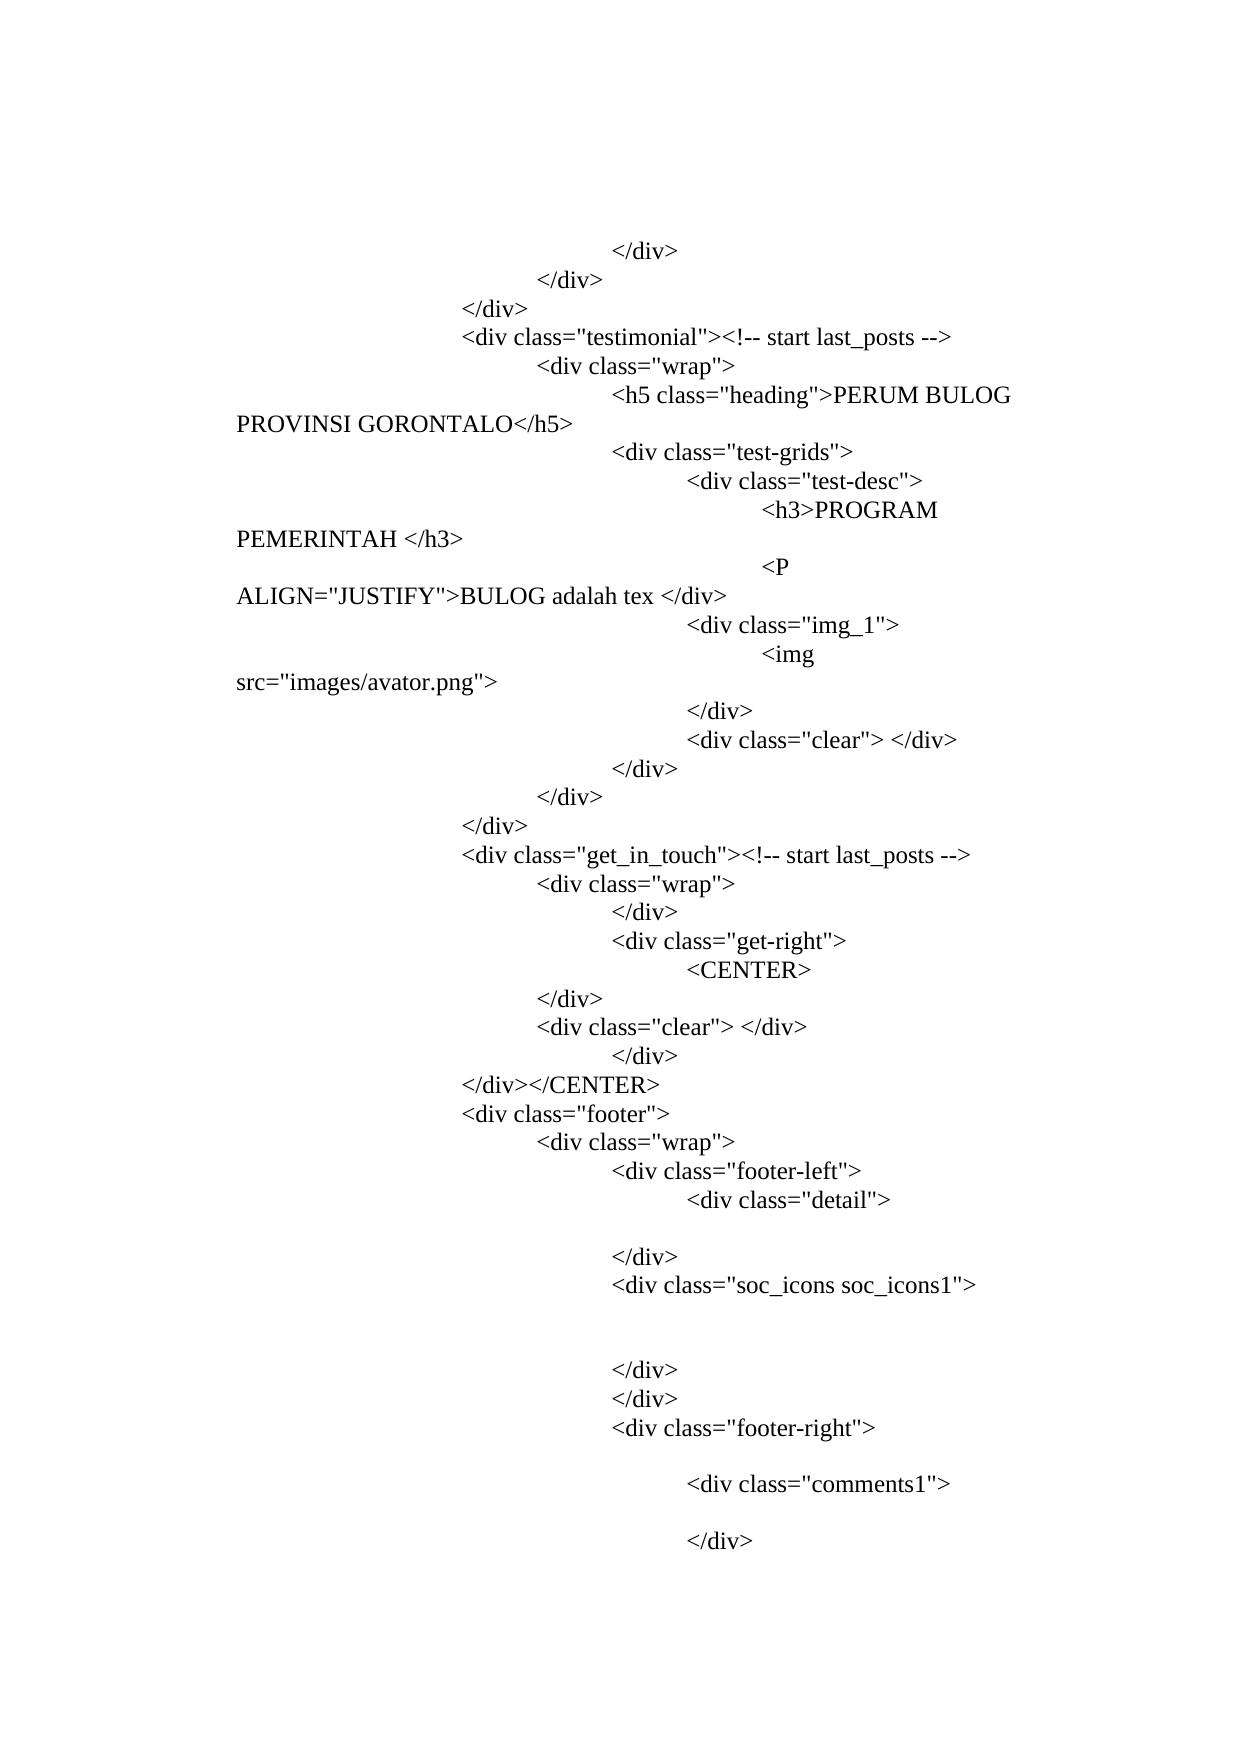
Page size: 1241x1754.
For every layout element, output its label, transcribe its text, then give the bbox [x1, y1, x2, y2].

text <div class="img_1"> [236, 610, 1063, 639]
text </div> [236, 1242, 1063, 1271]
text <div class="get-right"> [236, 926, 1063, 955]
text </div> [236, 294, 1063, 322]
text </div> [236, 754, 1063, 782]
text <div class="footer-right"> [236, 1413, 1063, 1442]
text </div> [236, 1384, 1063, 1413]
text </div></CENTER> [236, 1070, 1063, 1099]
text <div class="clear"> </div> [236, 1012, 1063, 1041]
text <h5 class="heading">PERUM BULOG PROVINSI GORONTALO</h5> [236, 380, 1063, 437]
text <div class="wrap"> [236, 869, 1063, 897]
text </div> [236, 696, 1063, 725]
text <div class="wrap"> [236, 1127, 1063, 1156]
text </div> [236, 265, 1063, 294]
text </div> [236, 984, 1063, 1012]
text <div class="test-desc"> [236, 466, 1063, 495]
text </div> [236, 897, 1063, 926]
text <div class="soc_icons soc_icons1"> [236, 1271, 1063, 1299]
text <P ALIGN="JUSTIFY">BULOG adalah tex </div> [236, 552, 1063, 610]
text <div class="footer"> [236, 1099, 1063, 1127]
text <div class="testimonial"><!-- start last_posts --> [236, 322, 1063, 351]
text </div> [236, 1526, 1063, 1555]
text <div class="test-grids"> [236, 437, 1063, 466]
text <img src="images/avator.png"> [236, 639, 1063, 696]
text <div class="clear"> </div> [236, 725, 1063, 754]
text <h3>PROGRAM PEMERINTAH </h3> [236, 495, 1063, 552]
text </div> [236, 236, 1063, 265]
text <div class="comments1"> [236, 1469, 1063, 1498]
text </div> [236, 811, 1063, 840]
text <CENTER> [236, 955, 1063, 984]
text <div class="detail"> [236, 1185, 1063, 1214]
text <div class="footer-left"> [236, 1156, 1063, 1185]
text </div> [236, 1355, 1063, 1384]
text </div> [236, 782, 1063, 811]
text <div class="get_in_touch"><!-- start last_posts --> [236, 840, 1063, 869]
text <div class="wrap"> [236, 351, 1063, 380]
text </div> [236, 1041, 1063, 1070]
